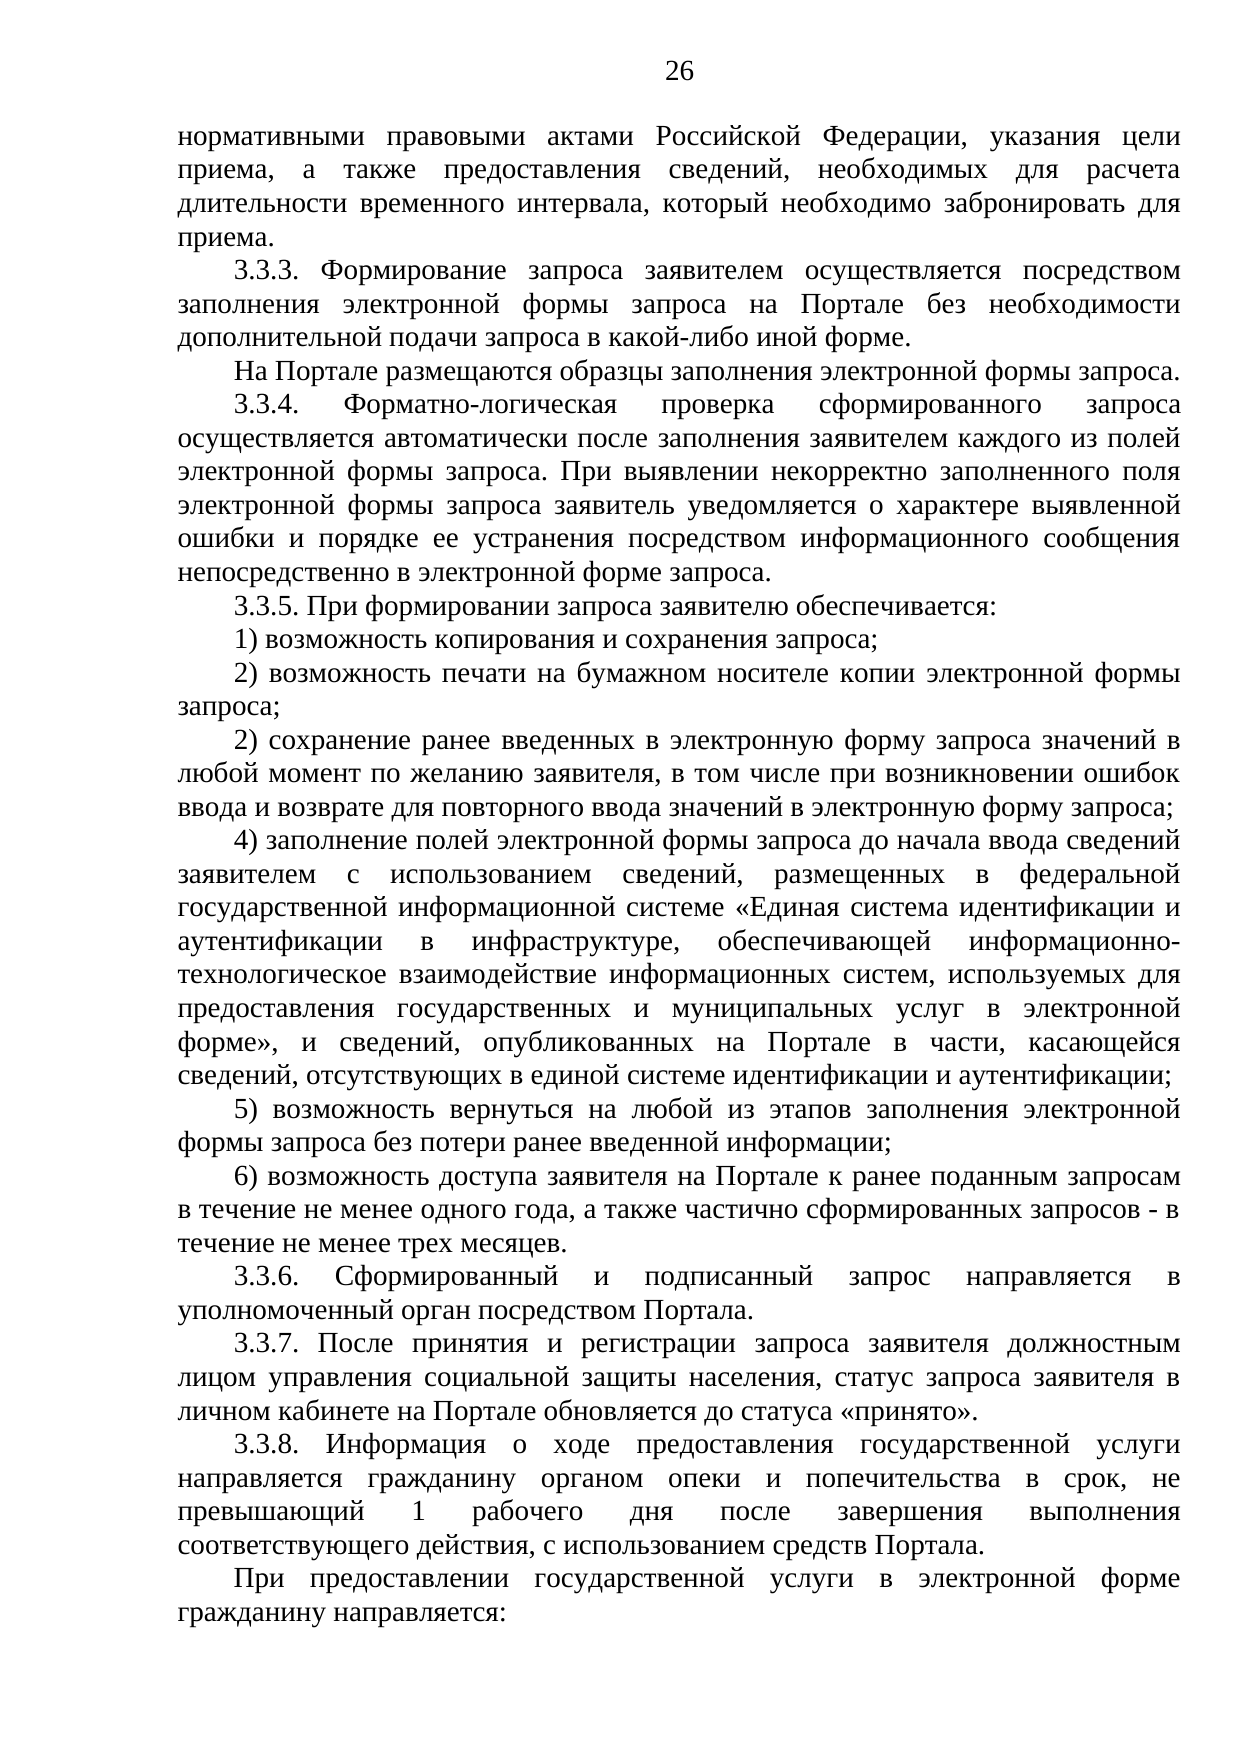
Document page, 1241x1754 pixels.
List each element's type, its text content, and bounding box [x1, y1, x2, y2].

text 3.3.8. Информация о ходе предоставления государственной услуги направляется гражданину органом опеки и попечительства в срок, не превышающий 1 рабочего дня после завершения выполнения соответствующего действия, с использованием средств Портала. [177, 1426, 1181, 1560]
text 3.3.6. Сформированный и подписанный запрос направляется в уполномоченный орган посредством Портала. [177, 1258, 1181, 1326]
text 6) возможность доступа заявителя на Портале к ранее поданным запросам в течение не менее одного года, а также частично сформированных запросов - в течение не менее трех месяцев. [177, 1158, 1181, 1258]
text 2) сохранение ранее введенных в электронную форму запроса значений в любой момент по желанию заявителя, в том числе при возникновении ошибок ввода и возврате для повторного ввода значений в электронную форму запроса; [177, 722, 1181, 822]
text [177, 118, 1181, 252]
text 3.3.4. Форматно-логическая проверка сформированного запроса осуществляется автоматически после заполнения заявителем каждого из полей электронной формы запроса. При выявлении некорректно заполненного поля электронной формы запроса заявитель уведомляется о характере выявленной ошибки и порядке ее устранения посредством информационного сообщения непосредственно в электронной форме запроса. [177, 386, 1181, 588]
text 2) возможность печати на бумажном носителе копии электронной формы запроса; [177, 655, 1181, 722]
text 1) возможность копирования и сохранения запроса; [177, 621, 1181, 655]
text 3.3.7. После принятия и регистрации запроса заявителя должностным лицом управления социальной защиты населения, статус запроса заявителя в личном кабинете на Портале обновляется до статуса «принято». [177, 1326, 1181, 1426]
text На Портале размещаются образцы заполнения электронной формы запроса. [177, 353, 1181, 386]
text 3.3.5. При формировании запроса заявителю обеспечивается: [177, 588, 1181, 621]
text 3.3.3. Формирование запроса заявителем осуществляется посредством заполнения электронной формы запроса на Портале без необходимости дополнительной подачи запроса в какой-либо иной форме. [177, 252, 1181, 353]
text 4) заполнение полей электронной формы запроса до начала ввода сведений заявителем с использованием сведений, размещенных в федеральной государственной информационной системе «Единая система идентификации и аутентификации в инфраструктуре, обеспечивающей информационно-технологическое взаимодействие информационных систем, используемых для предоставления государственных и муниципальных услуг в электронной форме», и сведений, опубликованных на Портале в части, касающейся сведений, отсутствующих в единой системе идентификации и аутентификации; [177, 822, 1181, 1091]
text 5) возможность вернуться на любой из этапов заполнения электронной формы запроса без потери ранее введенной информации; [177, 1091, 1181, 1158]
text При предоставлении государственной услуги в электронной форме гражданину направляется: [177, 1560, 1181, 1627]
